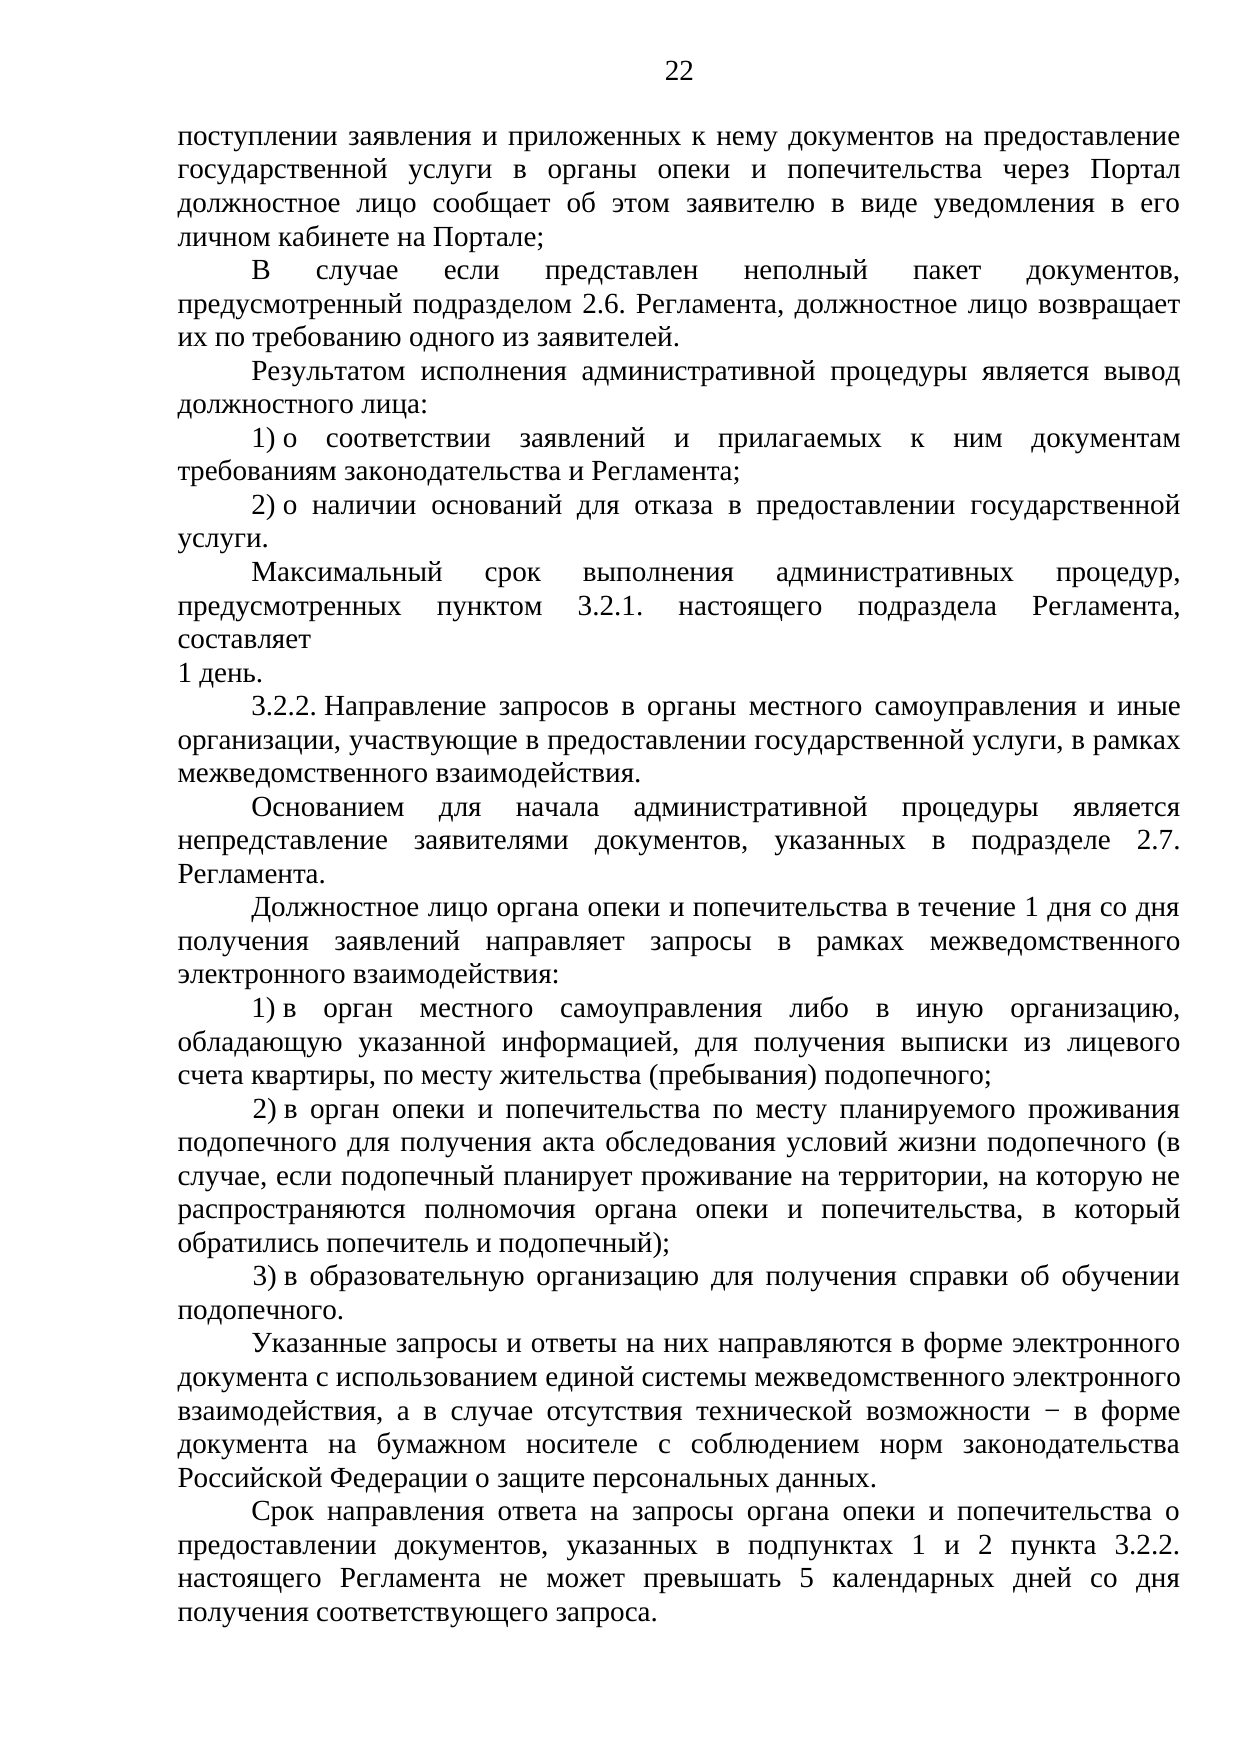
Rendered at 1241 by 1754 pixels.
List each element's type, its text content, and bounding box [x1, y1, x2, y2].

text Срок направления ответа на запросы органа опеки и попечительства о предоставлении документов, указанных в подпунктах 1 и 2 пункта 3.2.2. настоящего Регламента не может превышать 5 календарных дней со дня получения соответствующего запроса. [177, 1493, 1181, 1627]
text 3) в образовательную организацию для получения справки об обучении подопечного. [177, 1258, 1181, 1326]
text 3.2.2. Направление запросов в органы местного самоуправления и иные организации, участвующие в предоставлении государственной услуги, в рамках межведомственного взаимодействия. [177, 688, 1181, 789]
text 1) о соответствии заявлений и прилагаемых к ним документам требованиям законодательства и Регламента; [177, 420, 1181, 487]
text 1) в орган местного самоуправления либо в иную организацию, обладающую указанной информацией, для получения выписки из лицевого счета квартиры, по месту жительства (пребывания) подопечного; [177, 990, 1181, 1091]
text 2) в орган опеки и попечительства по месту планируемого проживания подопечного для получения акта обследования условий жизни подопечного (в случае, если подопечный планирует проживание на территории, на которую не распространяются полномочия органа опеки и попечительства, в который обратились попечитель и подопечный); [177, 1091, 1181, 1258]
text В случае если представлен неполный пакет документов, предусмотренный подразделом 2.6. Регламента, должностное лицо возвращает их по требованию одного из заявителей. [177, 252, 1181, 353]
text 2) о наличии оснований для отказа в предоставлении государственной услуги. [177, 487, 1181, 554]
text Максимальный срок выполнения административных процедур, предусмотренных пунктом 3.2.1. настоящего подраздела Регламента, составляет 1 день. [177, 554, 1181, 688]
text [177, 118, 1181, 252]
text Основанием для начала административной процедуры является непредставление заявителями документов, указанных в подразделе 2.7. Регламента. [177, 789, 1181, 889]
text Должностное лицо органа опеки и попечительства в течение 1 дня со дня получения заявлений направляет запросы в рамках межведомственного электронного взаимодействия: [177, 889, 1181, 990]
text Результатом исполнения административной процедуры является вывод должностного лица: [177, 353, 1181, 420]
text Указанные запросы и ответы на них направляются в форме электронного документа с использованием единой системы межведомственного электронного взаимодействия, а в случае отсутствия технической возможности − в форме документа на бумажном носителе с соблюдением норм законодательства Российской Федерации о защите персональных данных. [177, 1326, 1181, 1493]
